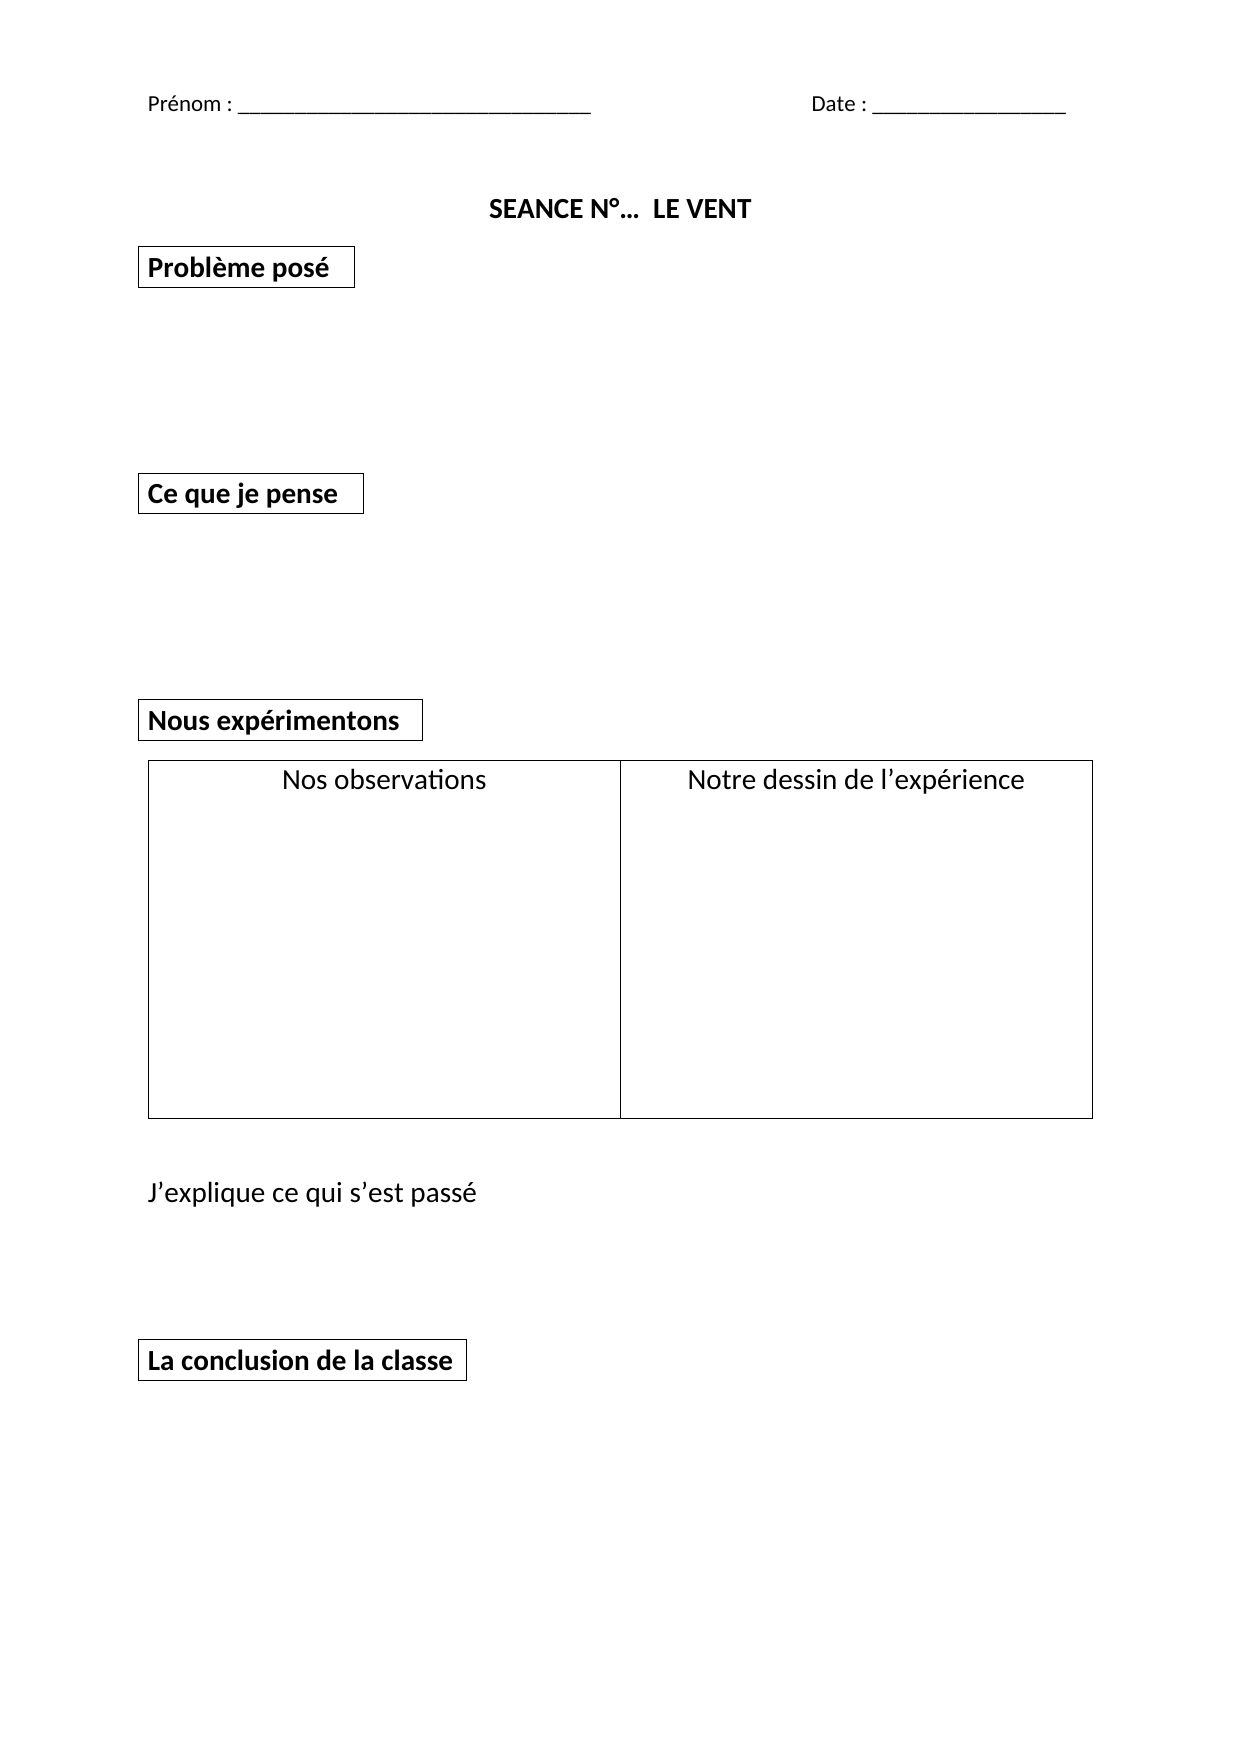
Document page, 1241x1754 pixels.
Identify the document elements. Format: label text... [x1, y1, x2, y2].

text Ce que je pense [139, 474, 363, 513]
text J’explique ce qui s’est passé [148, 1174, 1093, 1209]
text SEANCE N°… LE VENT [148, 191, 1093, 226]
text Nous expérimentons [139, 700, 422, 740]
text La conclusion de la classe [139, 1340, 466, 1380]
text Prénom : _______________________________ Date : _________________ [148, 89, 1093, 117]
text Problème posé [139, 247, 354, 287]
table_header Nos observations [149, 761, 620, 1118]
table_header Notre dessin de l’expérience [621, 761, 1092, 1118]
